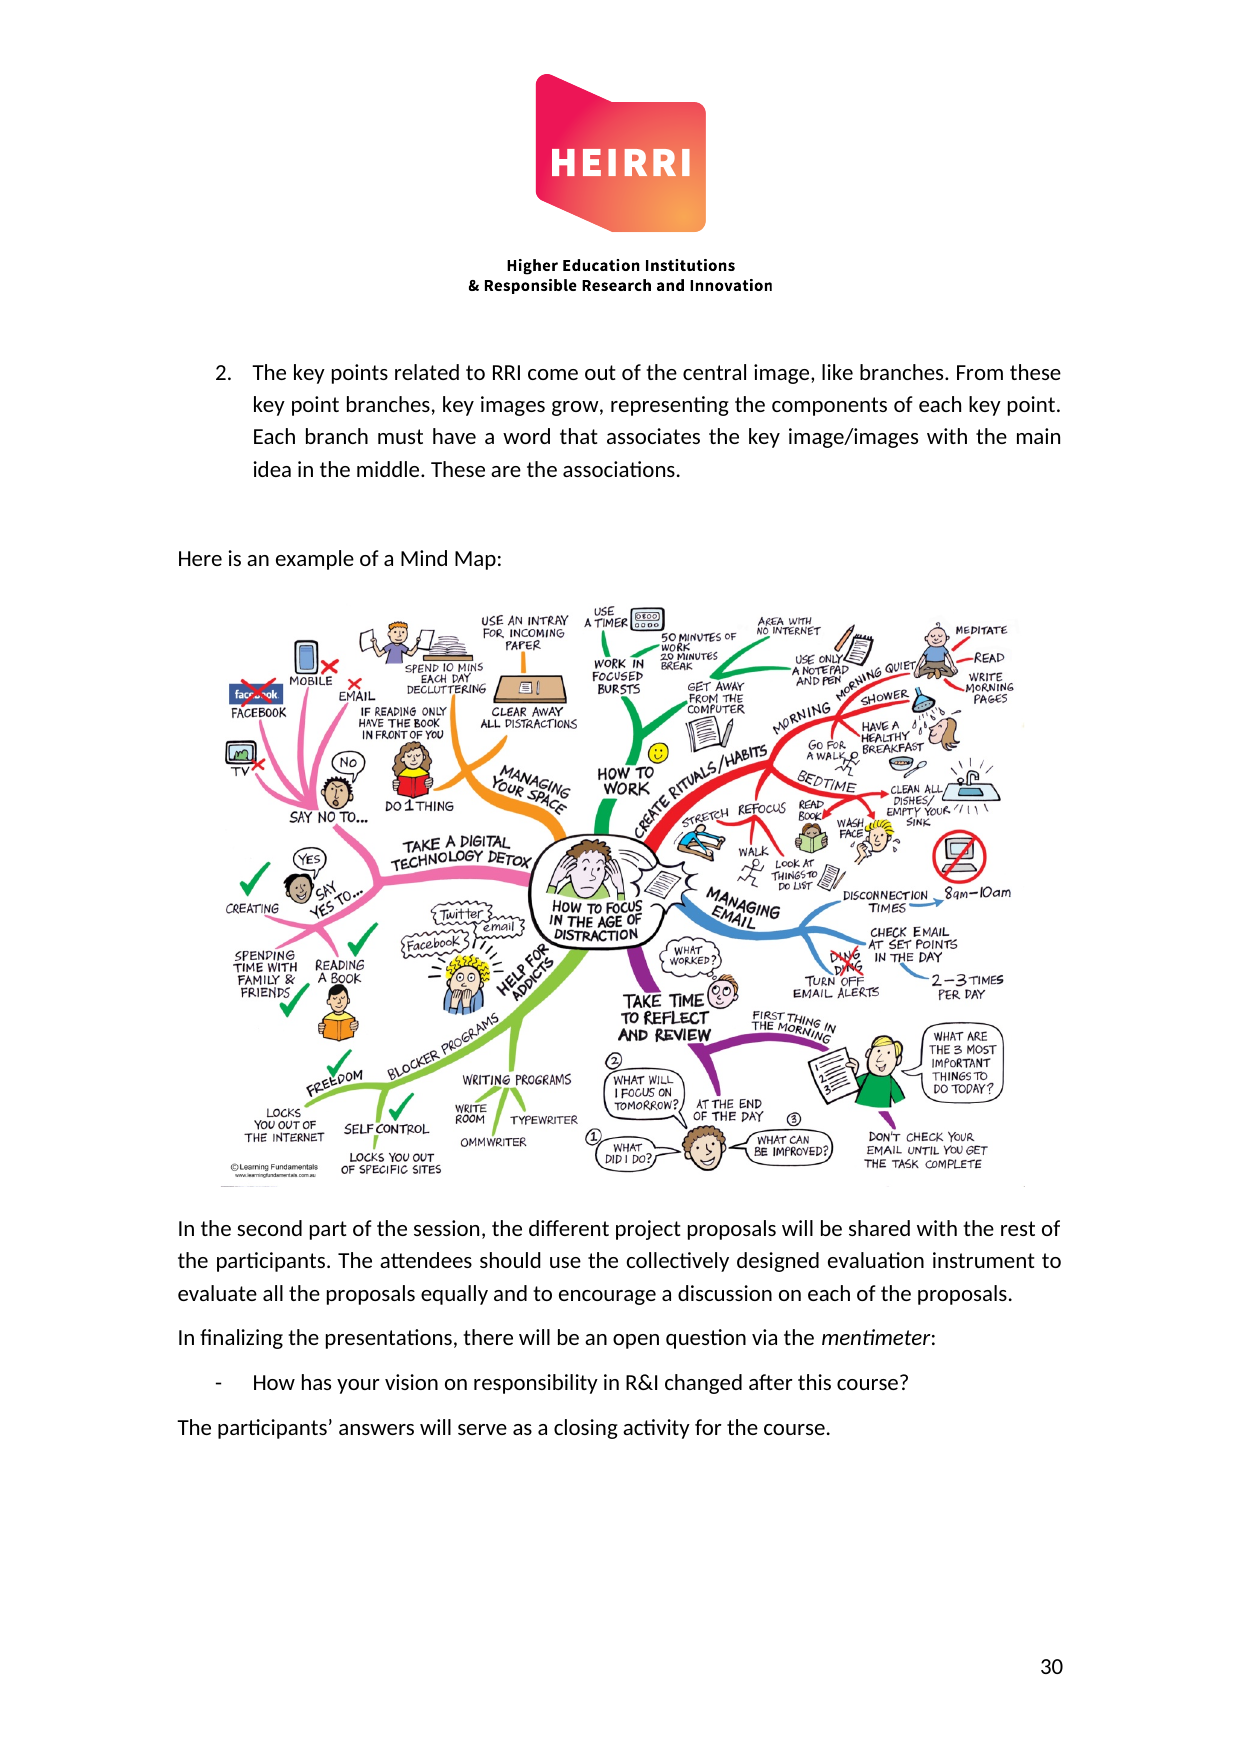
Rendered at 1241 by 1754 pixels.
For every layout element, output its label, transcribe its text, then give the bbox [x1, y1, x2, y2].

list The key points related to RRI come out of the central image, like branches. From these key point branches, key images grow, representing the components of each key point. Each branch must have a word that associates the key image/images with the main idea in the middle. These are the associations. [215, 358, 1063, 483]
picture [468, 74, 772, 294]
text Here is an example of a Mind Map: [177, 544, 1063, 572]
text In finalizing the presentations, there will be an open question via the mentimeter: [177, 1323, 1063, 1351]
text The participants’ answers will serve as a closing activity for the course. [177, 1413, 1063, 1441]
text In the second part of the session, the different project proposals will be shared with the rest of the participants. The attendees should use the collectively designed evaluation instrument to evaluate all the proposals equally and to encourage a discussion on each of the proposals. [177, 1214, 1063, 1307]
picture [220, 603, 1025, 1187]
list How has your vision on responsibility in R&I changed after this course? [215, 1368, 1063, 1396]
